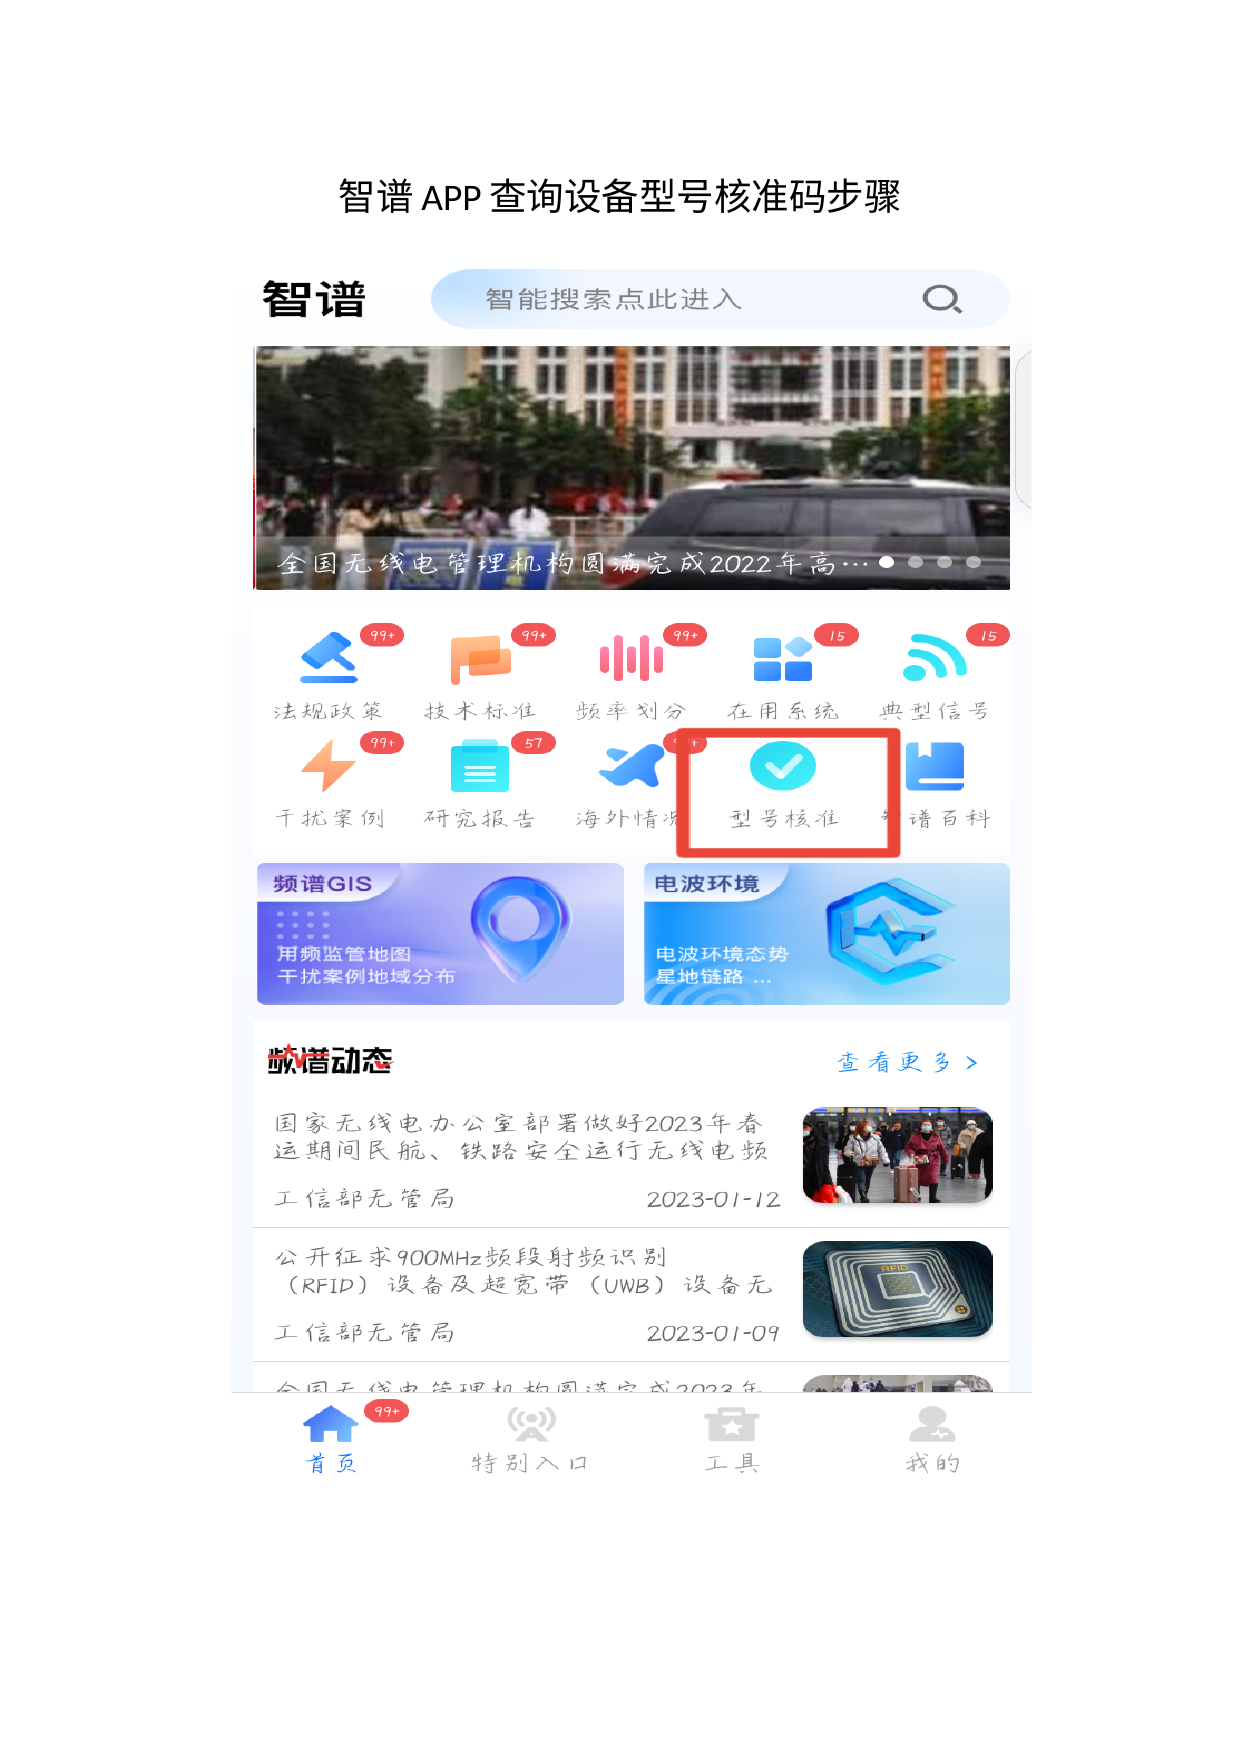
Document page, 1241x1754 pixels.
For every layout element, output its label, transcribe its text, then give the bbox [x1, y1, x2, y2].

picture [231, 259, 1032, 1485]
text 智谱APP查询设备型号核准码步骤 [187, 162, 1053, 227]
